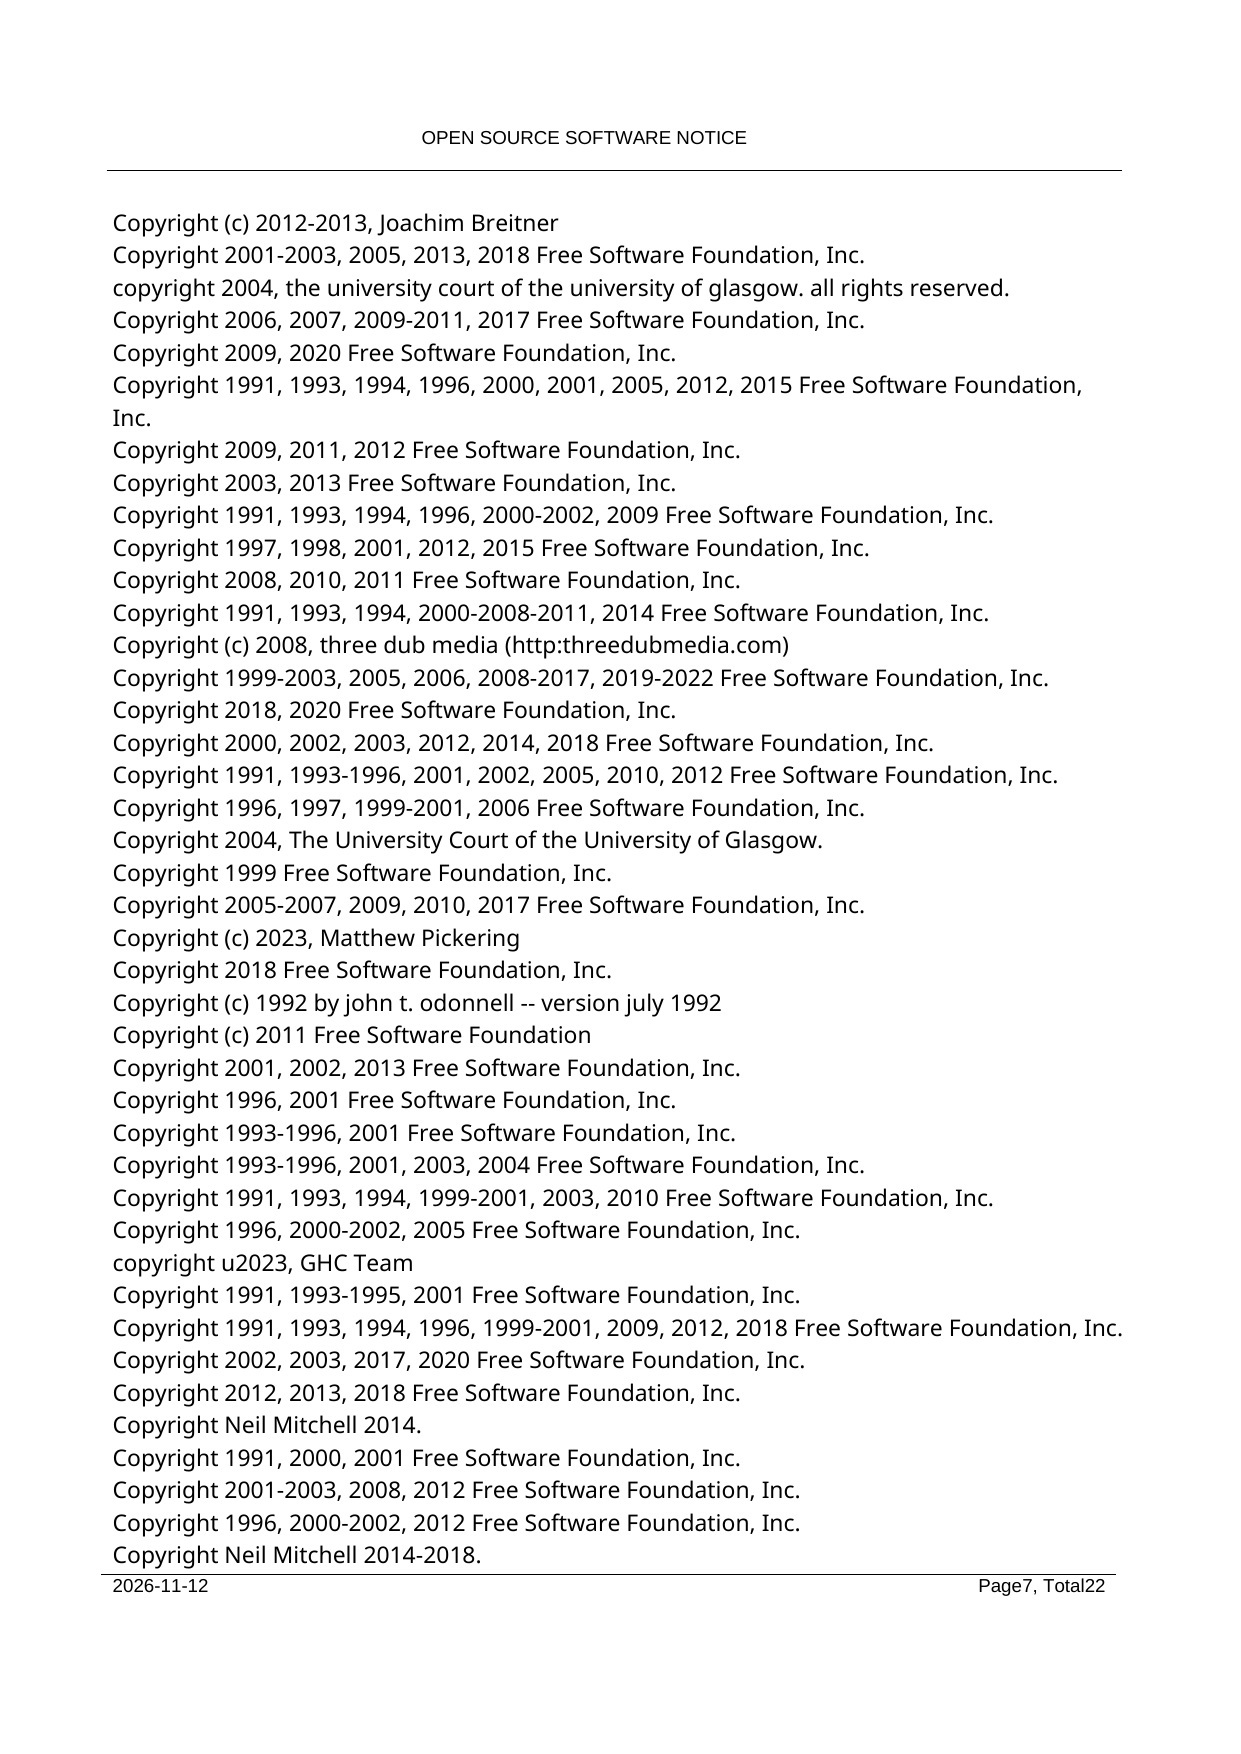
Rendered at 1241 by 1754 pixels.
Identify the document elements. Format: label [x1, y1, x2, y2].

text [112, 206, 1128, 1571]
